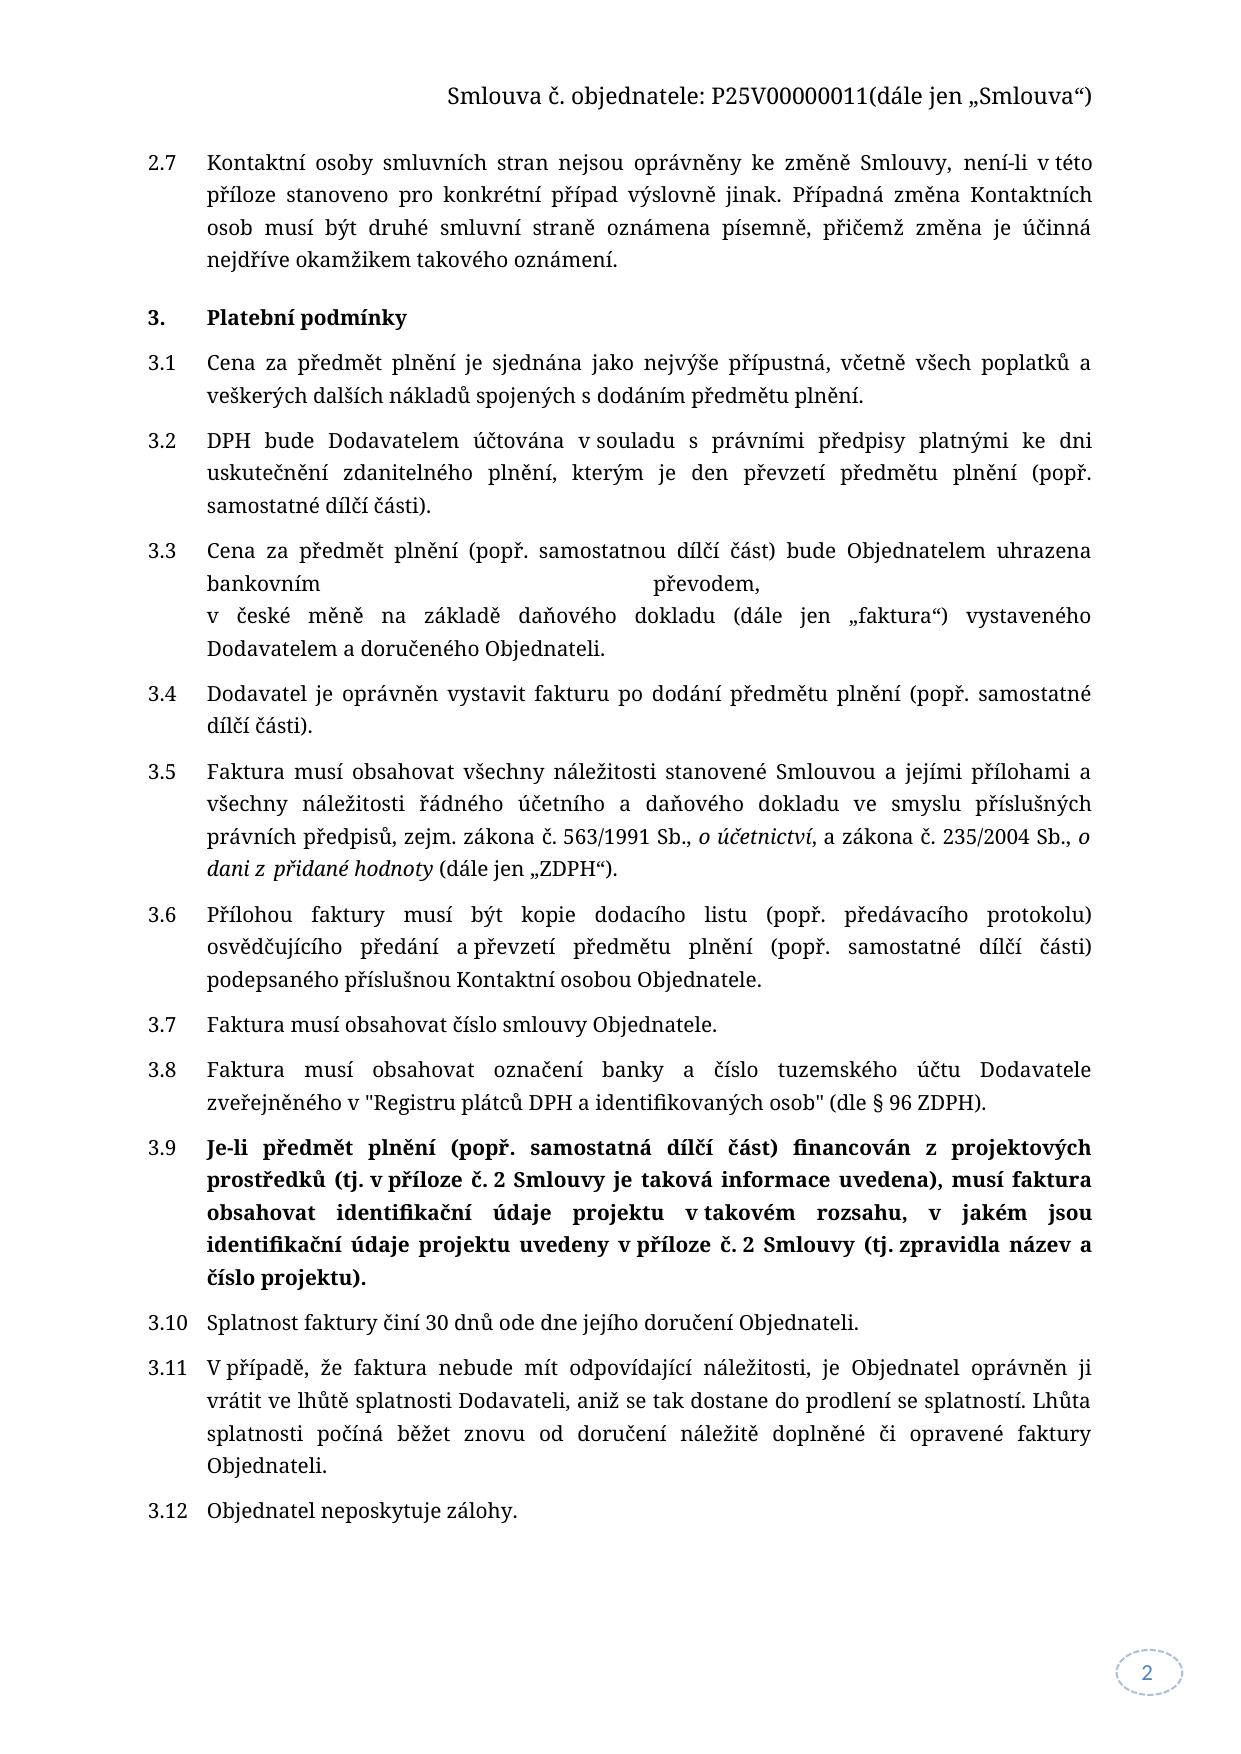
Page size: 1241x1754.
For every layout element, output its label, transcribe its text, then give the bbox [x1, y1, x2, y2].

list Cena za předmět plnění je sjednána jako nejvýše přípustná, včetně všech poplatků a veškerých dalších nákladů spojených s dodáním předmětu plnění. [148, 348, 1093, 409]
list Faktura musí obsahovat označení banky a číslo tuzemského účtu Dodavatele zveřejněného v "Registru plátců DPH a identifikovaných osob" (dle § 96 ZDPH). [148, 1055, 1093, 1116]
list Cena za předmět plnění (popř. samostatnou dílčí část) bude Objednatelem uhrazena bankovním převodem, v české měně na základě daňového dokladu (dále jen „faktura“) vystaveného Dodavatelem a doručeného Objednateli. [148, 536, 1093, 662]
list DPH bude Dodavatelem účtována v souladu s právními předpisy platnými ke dni uskutečnění zdanitelného plnění, kterým je den převzetí předmětu plnění (popř. samostatné dílčí části). [148, 426, 1093, 519]
list Faktura musí obsahovat číslo smlouvy Objednatele. [148, 1010, 1093, 1038]
list Dodavatel je oprávněn vystavit fakturu po dodání předmětu plnění (popř. samostatné dílčí části). [148, 679, 1093, 740]
list Přílohou faktury musí být kopie dodacího listu (popř. předávacího protokolu) osvědčujícího předání a převzetí předmětu plnění (popř. samostatné dílčí části) podepsaného příslušnou Kontaktní osobou Objednatele. [148, 900, 1093, 993]
list Platební podmínky [148, 303, 1093, 331]
list Faktura musí obsahovat všechny náležitosti stanovené Smlouvou a jejími přílohami a všechny náležitosti řádného účetního a daňového dokladu ve smyslu příslušných právních předpisů, zejm. zákona č. 563/1991 Sb., o účetnictví, a zákona č. 235/2004 Sb., o dani z přidané hodnoty (dále jen „ZDPH“). [148, 757, 1093, 883]
list Je-li předmět plnění (popř. samostatná dílčí část) financován z projektových prostředků (tj. v příloze č. 2 Smlouvy je taková informace uvedena), musí faktura obsahovat identifikační údaje projektu v takovém rozsahu, v jakém jsou identifikační údaje projektu uvedeny v příloze č. 2 Smlouvy (tj. zpravidla název a číslo projektu). [148, 1133, 1093, 1292]
list Objednatel neposkytuje zálohy. [148, 1496, 1093, 1525]
list V případě, že faktura nebude mít odpovídající náležitosti, je Objednatel oprávněn ji vrátit ve lhůtě splatnosti Dodavateli, aniž se tak dostane do prodlení se splatností. Lhůta splatnosti počíná běžet znovu od doručení náležitě doplněné či opravené faktury Objednateli. [148, 1353, 1093, 1480]
list Splatnost faktury činí 30 dnů ode dne jejího doručení Objednateli. [148, 1308, 1093, 1337]
list Kontaktní osoby smluvních stran nejsou oprávněny ke změně Smlouvy, není-li v této příloze stanoveno pro konkrétní případ výslovně jinak. Případná změna Kontaktních osob musí být druhé smluvní straně oznámena písemně, přičemž změna je účinná nejdříve okamžikem takového oznámení. [148, 148, 1093, 274]
